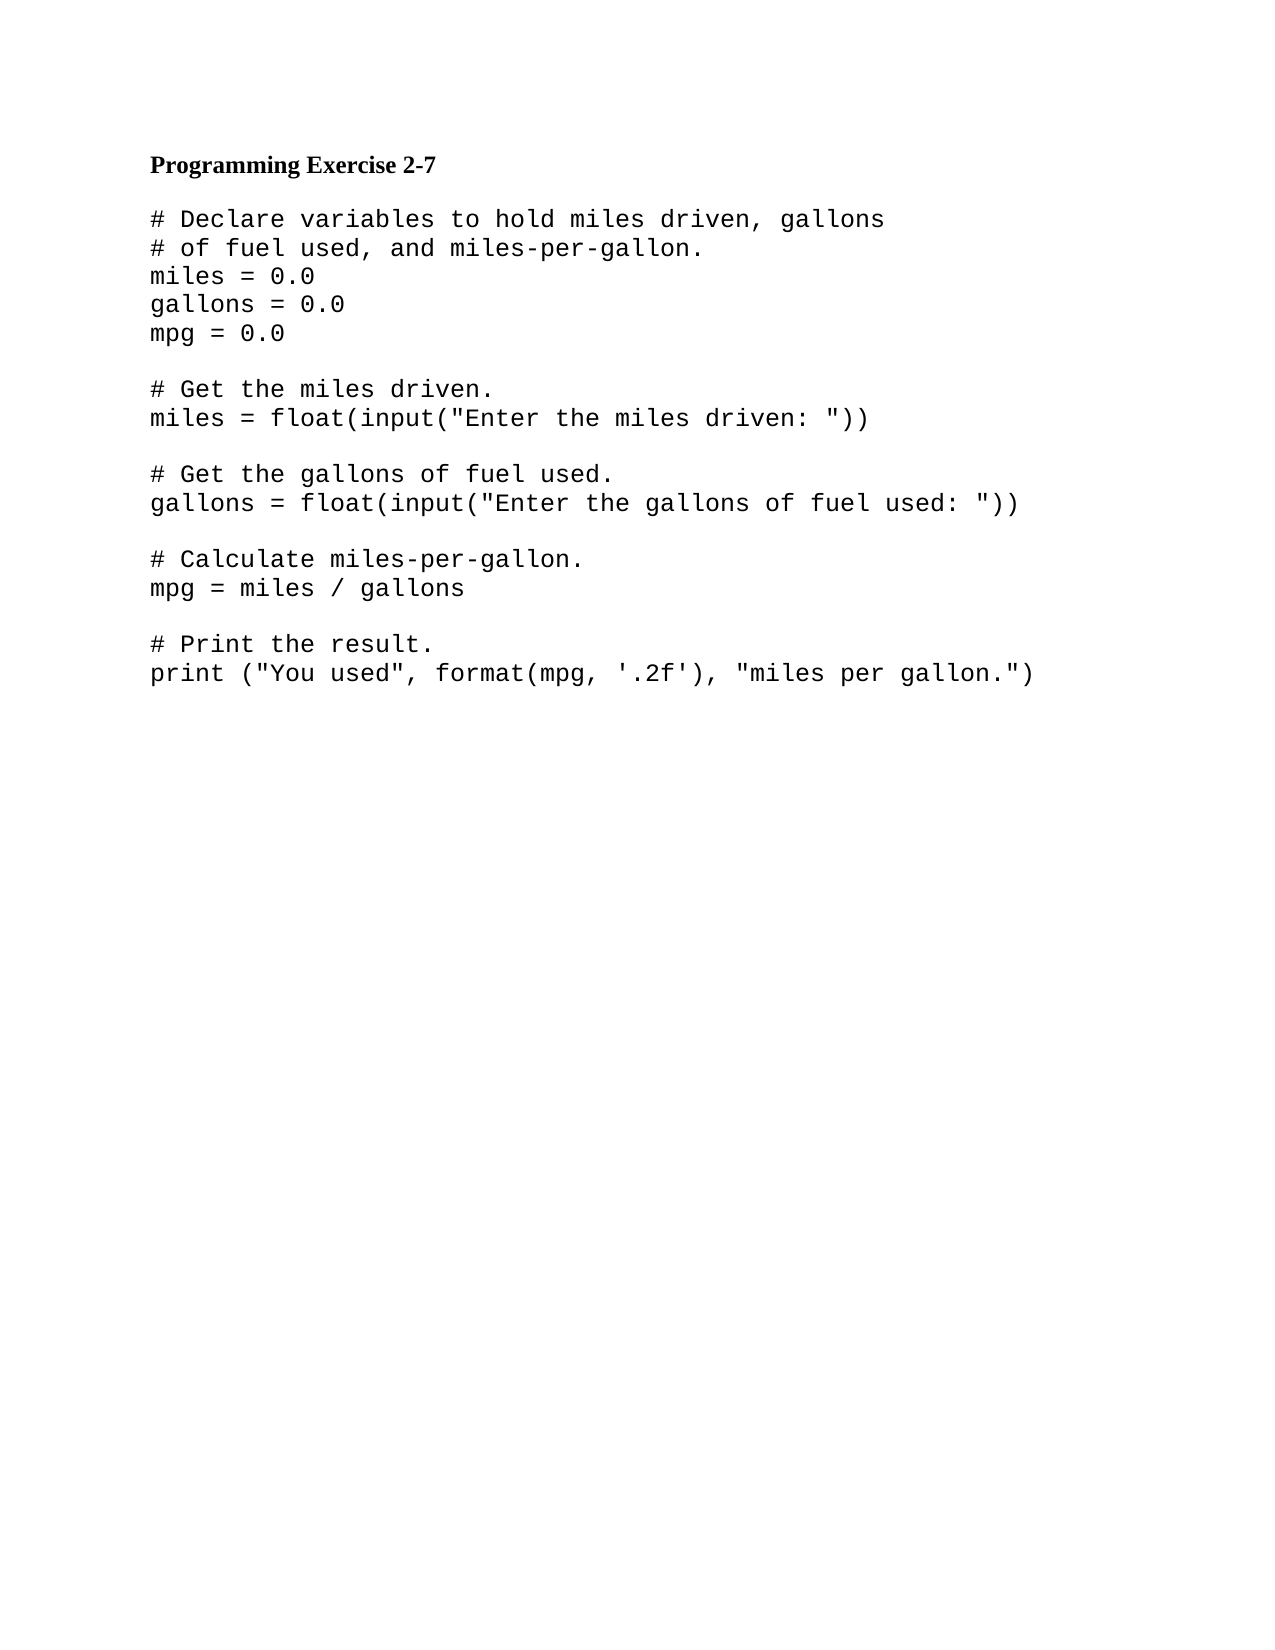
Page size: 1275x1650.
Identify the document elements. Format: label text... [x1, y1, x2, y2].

text miles = float(input("Enter the miles driven: ")) [150, 405, 1125, 434]
text # Declare variables to hold miles driven, gallons [150, 207, 1125, 235]
text # Print the result. [150, 632, 1125, 660]
text # Get the miles driven. [150, 377, 1125, 405]
text mpg = miles / gallons [150, 575, 1125, 604]
text # Get the gallons of fuel used. [150, 462, 1125, 490]
text miles = 0.0 [150, 264, 1125, 292]
text mpg = 0.0 [150, 320, 1125, 349]
text gallons = float(input("Enter the gallons of fuel used: ")) [150, 490, 1125, 519]
text Programming Exercise 2-7 [150, 150, 1125, 179]
text # of fuel used, and miles-per-gallon. [150, 235, 1125, 264]
text # Calculate miles-per-gallon. [150, 547, 1125, 575]
text print ("You used", format(mpg, '.2f'), "miles per gallon.") [150, 660, 1125, 689]
text gallons = 0.0 [150, 292, 1125, 320]
